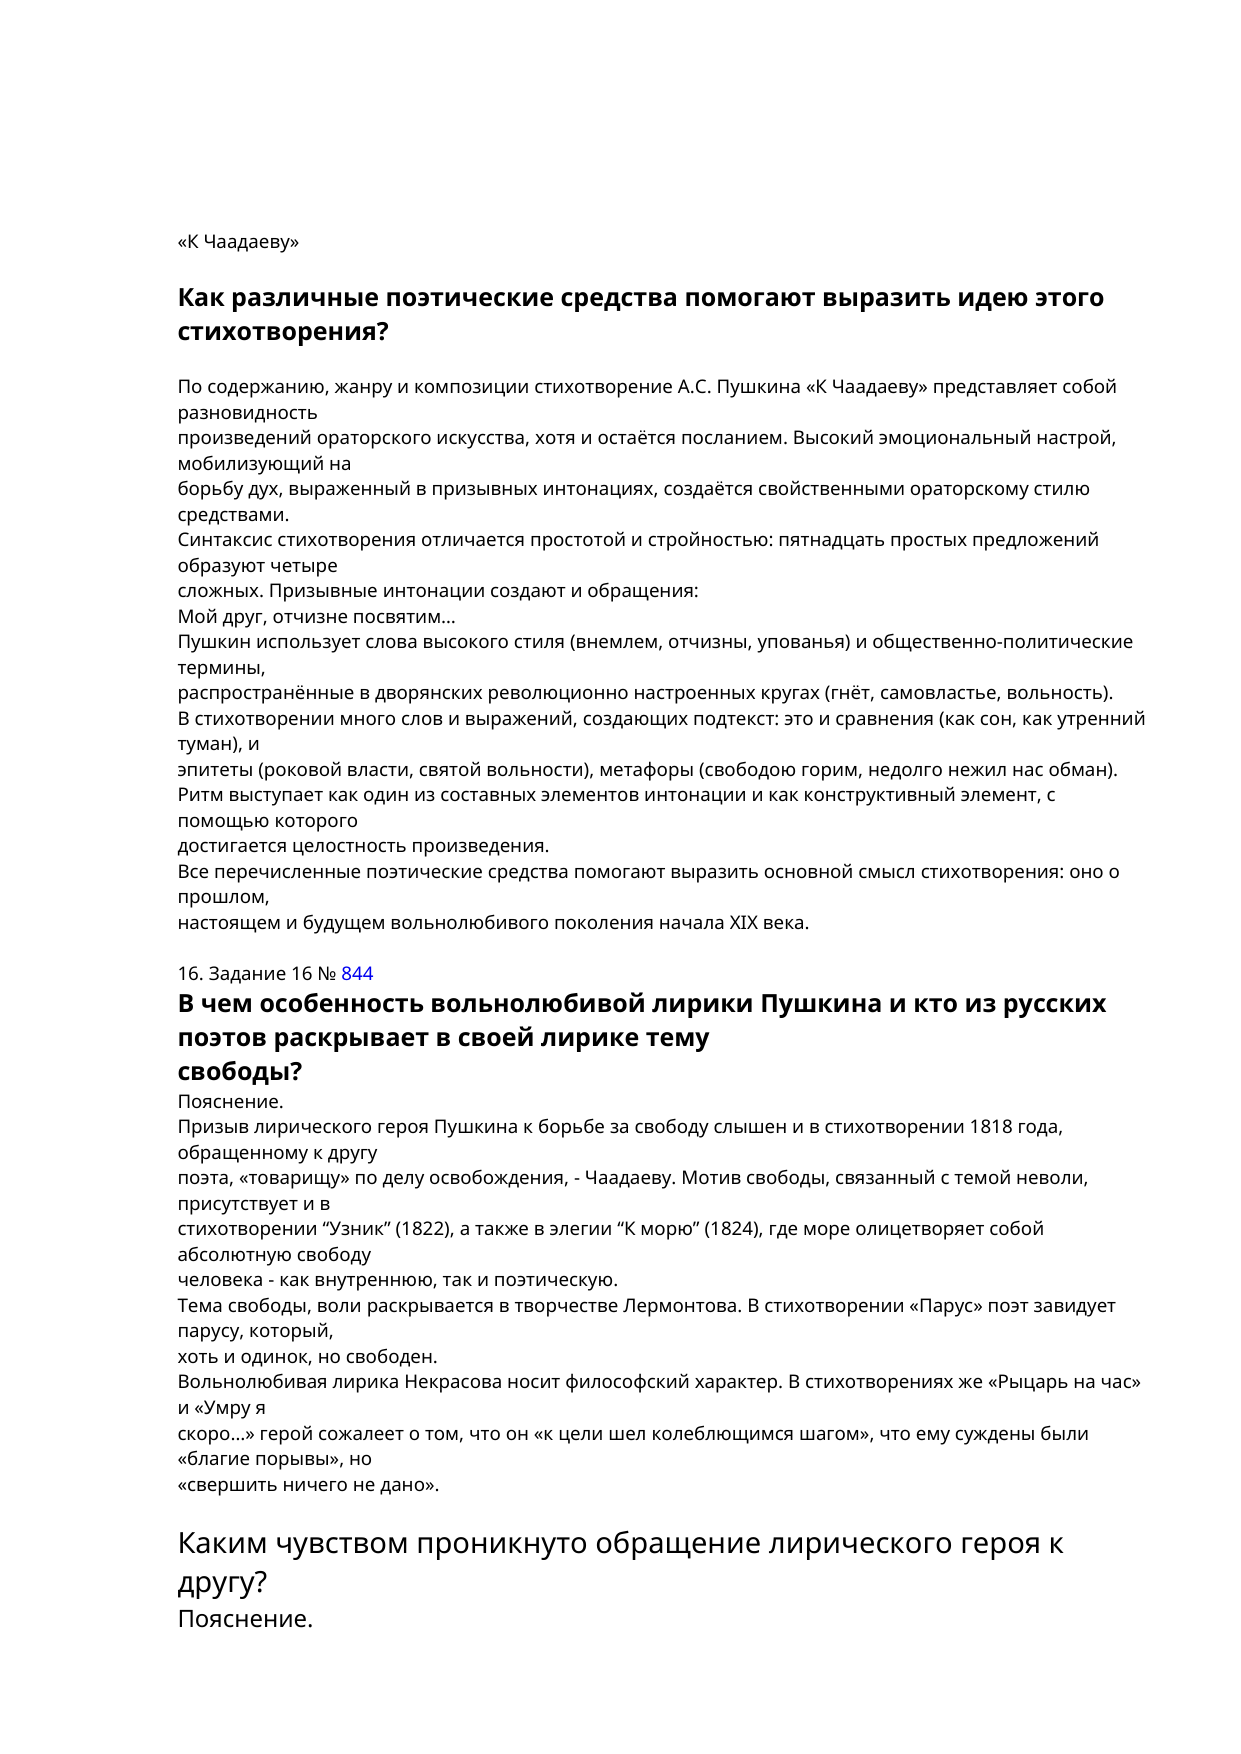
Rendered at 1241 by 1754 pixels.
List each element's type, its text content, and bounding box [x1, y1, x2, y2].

text настоящем и будущем вольнолюбивого поколения начала XIX века. [177, 909, 1152, 935]
text достигается целостность произведения. [177, 833, 1152, 858]
text стихотворении “Узник” (1822), а также в элегии “К морю” (1824), где море олицетворяет собой абсолютную свободу [177, 1216, 1152, 1267]
text распространённые в дворянских революционно настроенных кругах (гнёт, самовластье, вольность). [177, 680, 1152, 705]
text борьбу дух, выраженный в призывных интонациях, создаётся свойственными ораторскому стилю средствами. [177, 476, 1152, 527]
text «свершить ничего не дано». [177, 1471, 1152, 1496]
text 16. Задание 16 № 844 [177, 960, 1152, 986]
text поэта, «товарищу» по делу освобождения, - Чаадаеву. Мотив свободы, связанный с темой неволи, присутствует и в [177, 1165, 1152, 1216]
text эпитеты (роковой власти, святой вольности), метафоры (свободою горим, недолго нежил нас обман). [177, 756, 1152, 782]
text Как различные поэтические средства помогают выразить идею этого стихотворения? [177, 280, 1152, 348]
text Синтаксис стихотворения отличается простотой и стройностью: пятнадцать простых предложений образуют четыре [177, 527, 1152, 578]
text «К Чаадаеву» [177, 229, 1152, 254]
text Каким чувством проникнуто обращение лирического героя к другу? [177, 1522, 1152, 1601]
text свободы? [177, 1054, 1152, 1088]
text человека - как внутреннюю, так и поэтическую. [177, 1267, 1152, 1292]
text Мой друг, отчизне посвятим… [177, 603, 1152, 629]
text Пушкин использует слова высокого стиля (внемлем, отчизны, упованья) и общественно-политические термины, [177, 629, 1152, 680]
text Пояснение. [177, 1088, 1152, 1114]
text Пояснение. [177, 1601, 1152, 1634]
text сложных. Призывные интонации создают и обращения: [177, 578, 1152, 603]
text Тема свободы, воли раскрывается в творчестве Лермонтова. В стихотворении «Парус» поэт завидует парусу, который, [177, 1292, 1152, 1343]
text произведений ораторского искусства, хотя и остаётся посланием. Высокий эмоциональный настрой, мобилизующий на [177, 424, 1152, 476]
text В чем особенность вольнолюбивой лирики Пушкина и кто из русских поэтов раскрывает в своей лирике тему [177, 986, 1152, 1054]
text В стихотворении много слов и выражений, создающих подтекст: это и сравнения (как сон, как утренний туман), и [177, 705, 1152, 756]
text По содержанию, жанру и композиции стихотворение А.С. Пушкина «К Чаадаеву» представляет собой разновидность [177, 373, 1152, 424]
text Все перечисленные поэтические средства помогают выразить основной смысл стихотворения: оно о прошлом, [177, 858, 1152, 909]
text Вольнолюбивая лирика Некрасова носит философский характер. В стихотворениях же «Рыцарь на час» и «Умру я [177, 1369, 1152, 1420]
text Ритм выступает как один из составных элементов интонации и как конструктивный элемент, с помощью которого [177, 782, 1152, 833]
text Призыв лирического героя Пушкина к борьбе за свободу слышен и в стихотворении 1818 года, обращенному к другу [177, 1114, 1152, 1165]
text скоро…» герой сожалеет о том, что он «к цели шел колеблющимся шагом», что ему суждены были «благие порывы», но [177, 1420, 1152, 1471]
text хоть и одинок, но свободен. [177, 1343, 1152, 1369]
